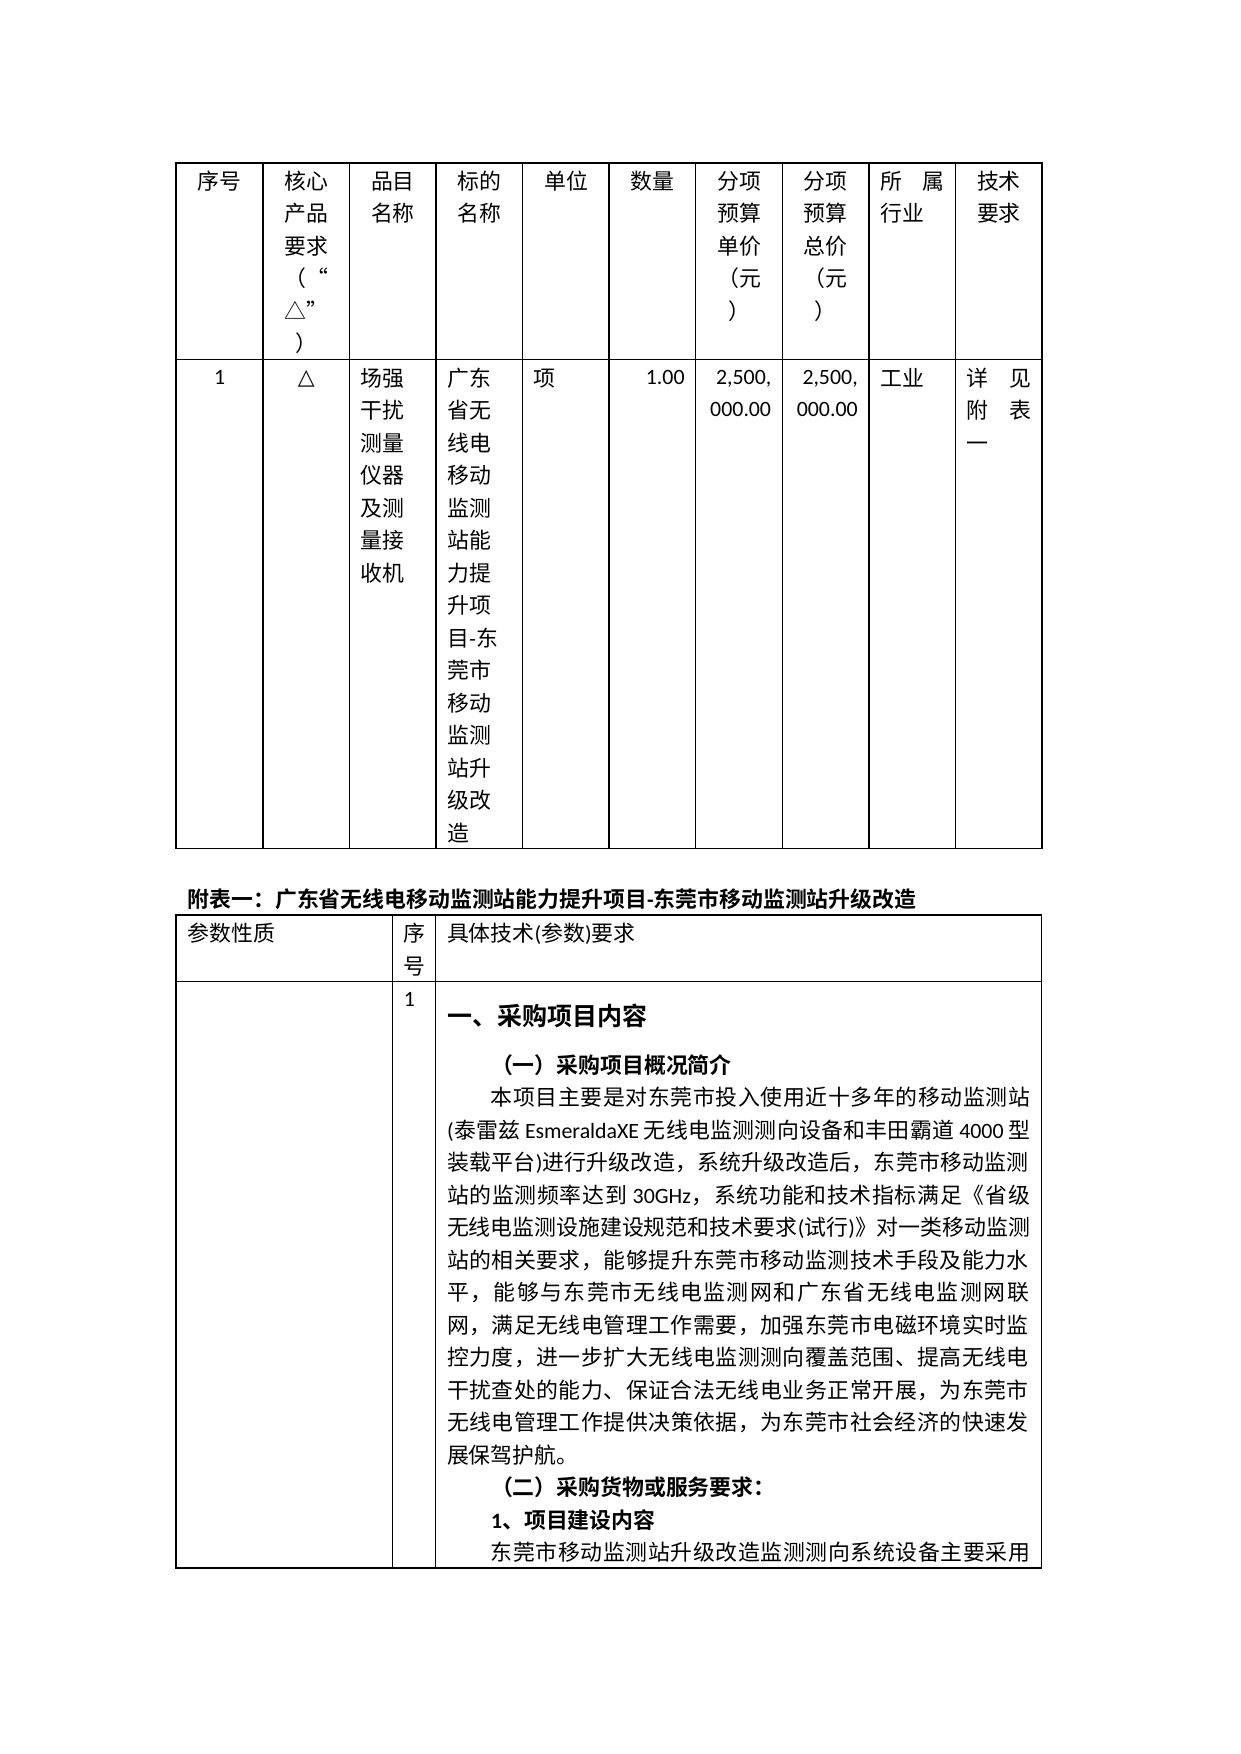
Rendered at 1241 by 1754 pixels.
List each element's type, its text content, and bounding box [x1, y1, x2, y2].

table_header 分项预算总价（元） [783, 164, 868, 358]
table_header 核心产品要求（“△”） [264, 164, 349, 358]
table_header 序号 [177, 164, 262, 358]
table_header 序号 [393, 916, 435, 981]
table_cell 详见附表一 [956, 360, 1041, 848]
table_header 数量 [610, 164, 695, 358]
table_header 品目名称 [350, 164, 435, 358]
table_header 单位 [523, 164, 608, 358]
table_header 分项预算单价（元） [696, 164, 782, 358]
text 附表一：广东省无线电移动监测站能力提升项目-东莞市移动监测站升级改造 [187, 882, 1053, 914]
table_cell 2,500,000.00 [783, 360, 868, 848]
table_cell △ [264, 360, 349, 848]
table_cell 项 [523, 360, 608, 848]
table_cell 1 [177, 360, 262, 848]
table_cell 工业 [870, 360, 955, 848]
table_cell 1 [393, 982, 435, 1567]
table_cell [436, 982, 1041, 1567]
table_header 参数性质 [177, 916, 392, 981]
table_header 标的名称 [437, 164, 522, 358]
table_header 所属行业 [870, 164, 955, 358]
table_cell 广东省无线电移动监测站能力提升项目-东莞市移动监测站升级改造 [437, 360, 522, 848]
table_cell 1.00 [610, 360, 695, 848]
table_cell 场强干扰测量仪器及测量接收机 [350, 360, 435, 848]
table_header 技术要求 [956, 164, 1041, 358]
table_header 具体技术(参数)要求 [436, 916, 1041, 981]
table_cell 2,500,000.00 [696, 360, 782, 848]
table_cell [177, 982, 392, 1567]
